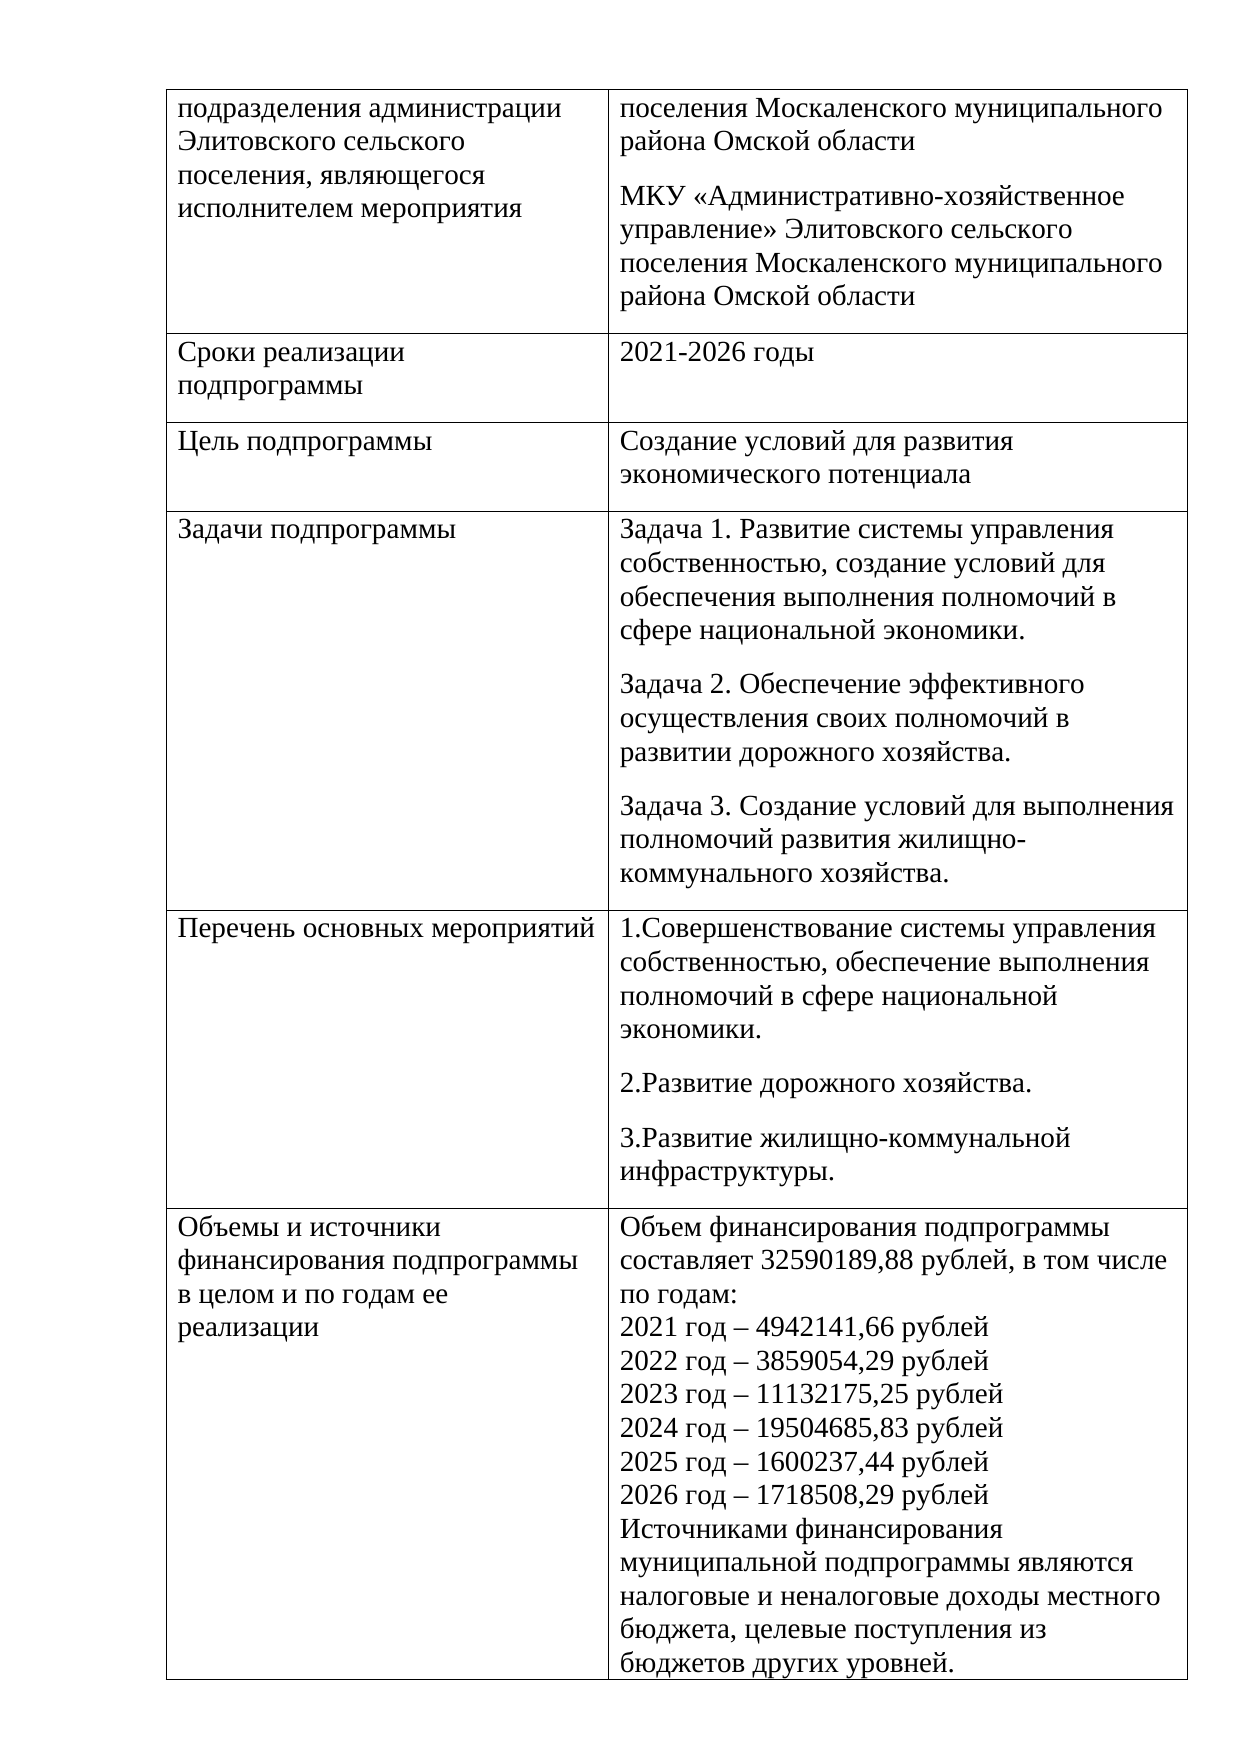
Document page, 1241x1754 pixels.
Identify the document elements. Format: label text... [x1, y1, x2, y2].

table_cell Сроки реализации подпрограммы [167, 334, 608, 422]
table_cell 1.Совершенствование системы управления собственностью, обеспечение выполнения полномочий в сфере национальной экономики. 2.Развитие дорожного хозяйства. 3.Развитие жилищно-коммунальной инфраструктуры. [609, 911, 1187, 1208]
table_cell Задачи подпрограммы [167, 512, 608, 909]
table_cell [609, 90, 1187, 333]
table_cell Объемы и источники финансирования подпрограммы в целом и по годам ее реализации [167, 1209, 608, 1678]
table_cell Объем финансирования подпрограммы составляет 32590189,88 рублей, в том числе по годам: 2021 год – 4942141,66 рублей 2022 год – 3859054,29 рублей 2023 год – 11132175,25 рублей 2024 год – 19504685,83 рублей 2025 год – 1600237,44 рублей 2026 год – 1718508,29 рублей Источниками финансирования муниципальной подпрограммы являются налоговые и неналоговые доходы местного бюджета, целевые поступления из бюджетов других уровней. [609, 1209, 1187, 1678]
table_cell Цель подпрограммы [167, 423, 608, 511]
table_cell Задача 1. Развитие системы управления собственностью, создание условий для обеспечения выполнения полномочий в сфере национальной экономики. Задача 2. Обеспечение эффективного осуществления своих полномочий в развитии дорожного хозяйства. Задача 3. Создание условий для выполнения полномочий развития жилищно-коммунального хозяйства. [609, 512, 1187, 909]
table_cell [167, 90, 608, 333]
table_cell 2021-2026 годы [609, 334, 1187, 422]
table_cell Перечень основных мероприятий [167, 911, 608, 1208]
table_cell Создание условий для развития экономического потенциала [609, 423, 1187, 511]
